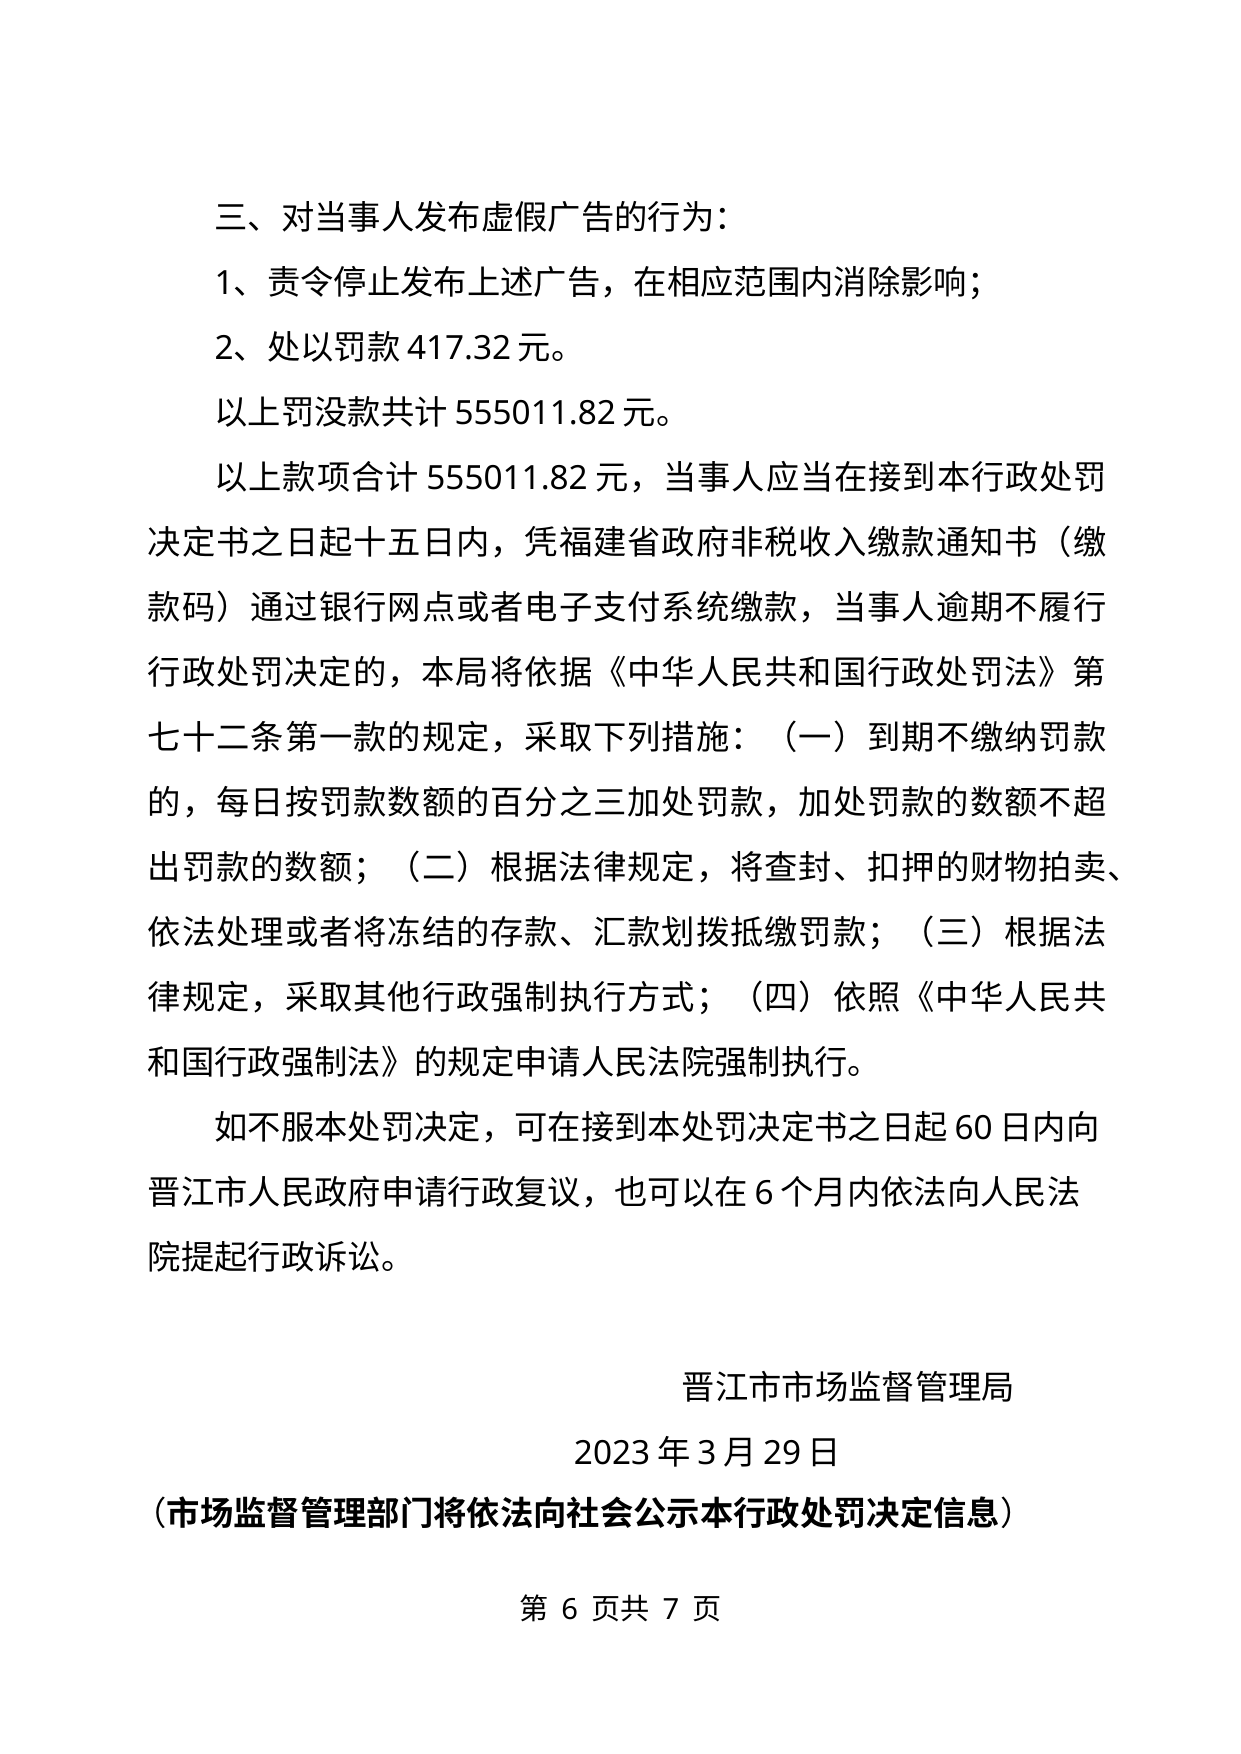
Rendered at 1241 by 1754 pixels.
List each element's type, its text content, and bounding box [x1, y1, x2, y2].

text 1、责令停止发布上述广告，在相应范围内消除影响； [148, 247, 1107, 312]
text 三、对当事人发布虚假广告的行为： [148, 182, 1107, 247]
text 晋江市市场监督管理局 [103, 1352, 1092, 1417]
text 2023年3月29日 [103, 1417, 1026, 1482]
text 2、处以罚款417.32元。 [148, 312, 1107, 377]
text （市场监督管理部门将依法向社会公示本行政处罚决定信息） [133, 1482, 1092, 1537]
text 以上款项合计555011.82元，当事人应当在接到本行政处罚决定书之日起十五日内，凭福建省政府非税收入缴款通知书（缴款码）通过银行网点或者电子支付系统缴款，当事人逾期不履行行政处罚决定的，本局将依据《中华人民共和国行政处罚法》第七十二条第一款的规定，采取下列措施：（一）到期不缴纳罚款的，每日按罚款数额的百分之三加处罚款，加处罚款的数额不超出罚款的数额；（二）根据法律规定，将查封、扣押的财物拍卖、依法处理或者将冻结的存款、汇款划拨抵缴罚款；（三）根据法律规定，采取其他行政强制执行方式；（四）依照《中华人民共和国行政强制法》的规定申请人民法院强制执行。 [148, 442, 1107, 1092]
text 以上罚没款共计555011.82元。 [148, 377, 1107, 442]
text 如不服本处罚决定，可在接到本处罚决定书之日起60日内向晋江市人民政府申请行政复议，也可以在6个月内依法向人民法院提起行政诉讼。 [148, 1092, 1107, 1287]
